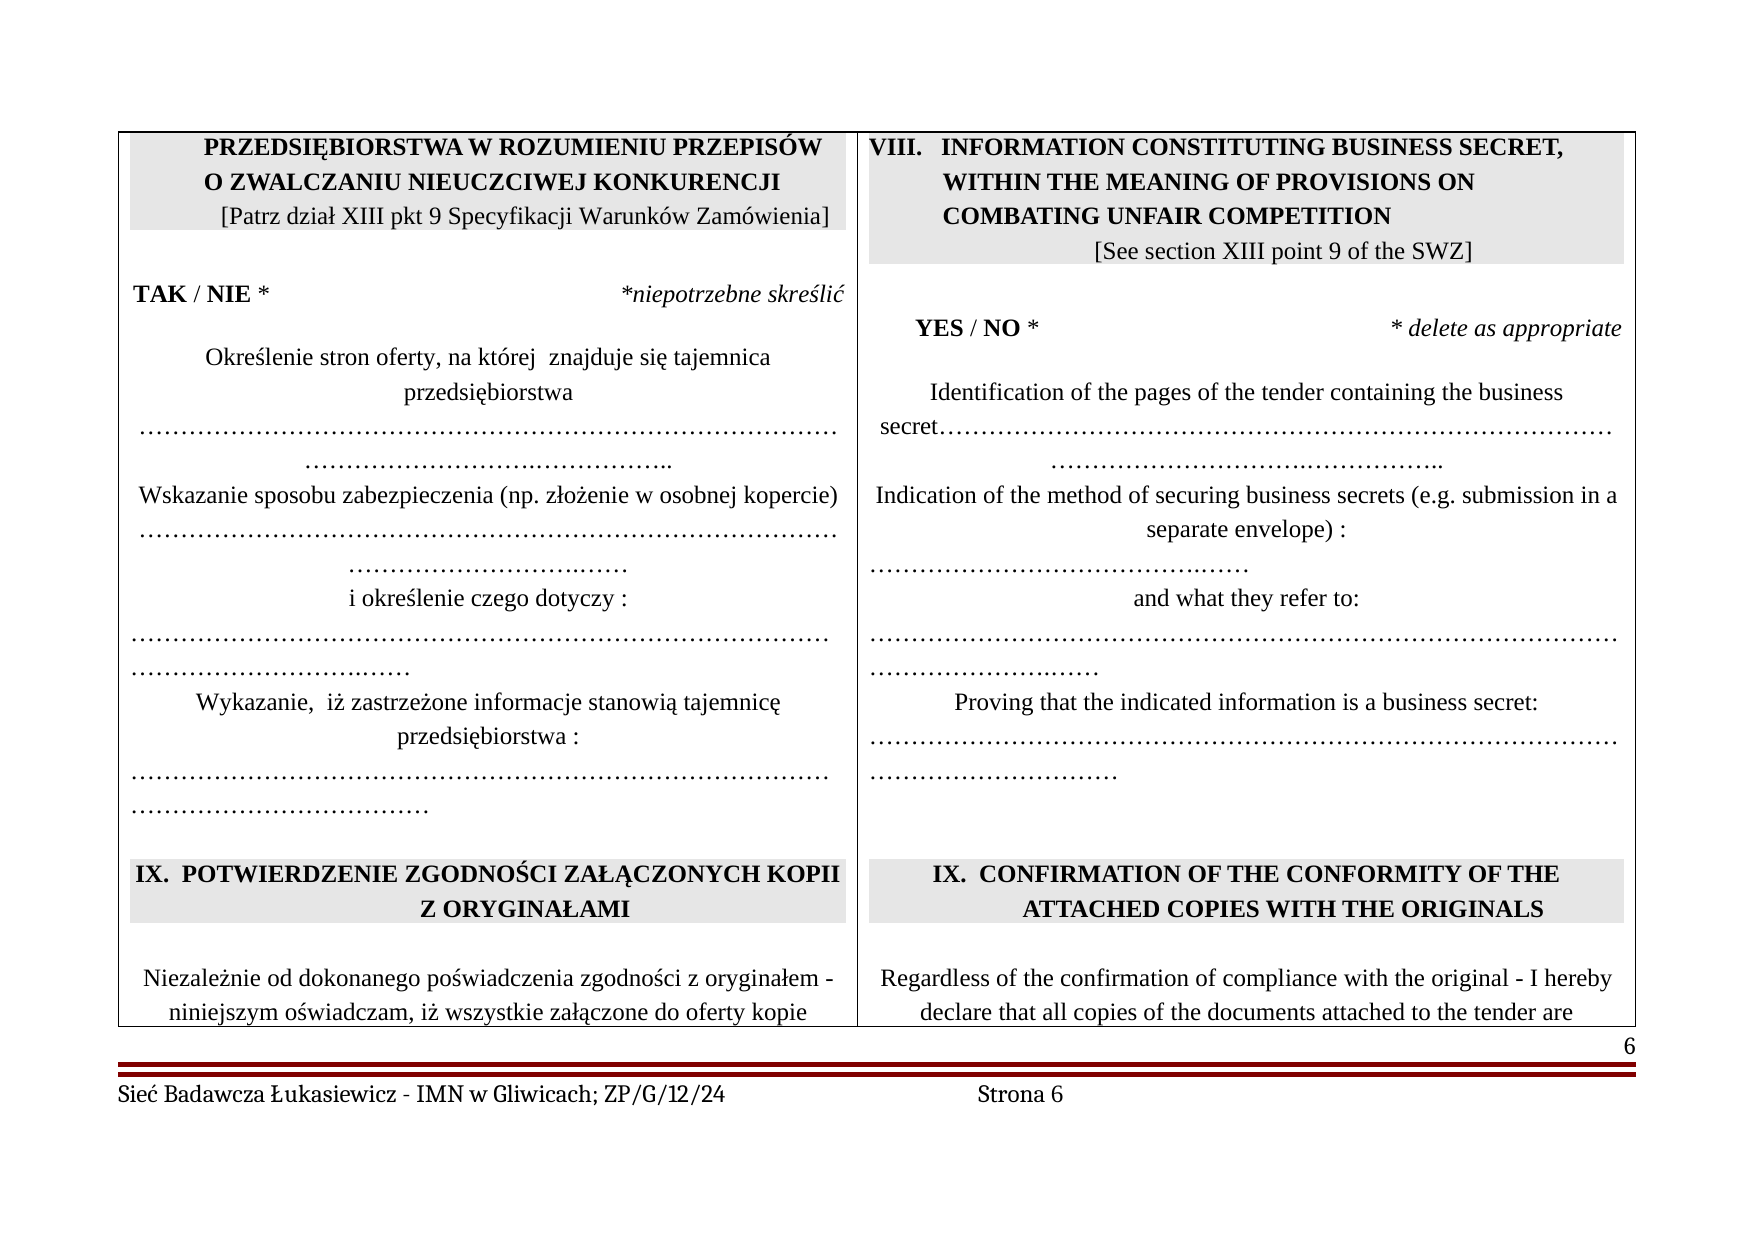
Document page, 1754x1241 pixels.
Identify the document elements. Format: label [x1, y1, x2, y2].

table_header [119, 133, 857, 1026]
table_header [858, 133, 1635, 1026]
